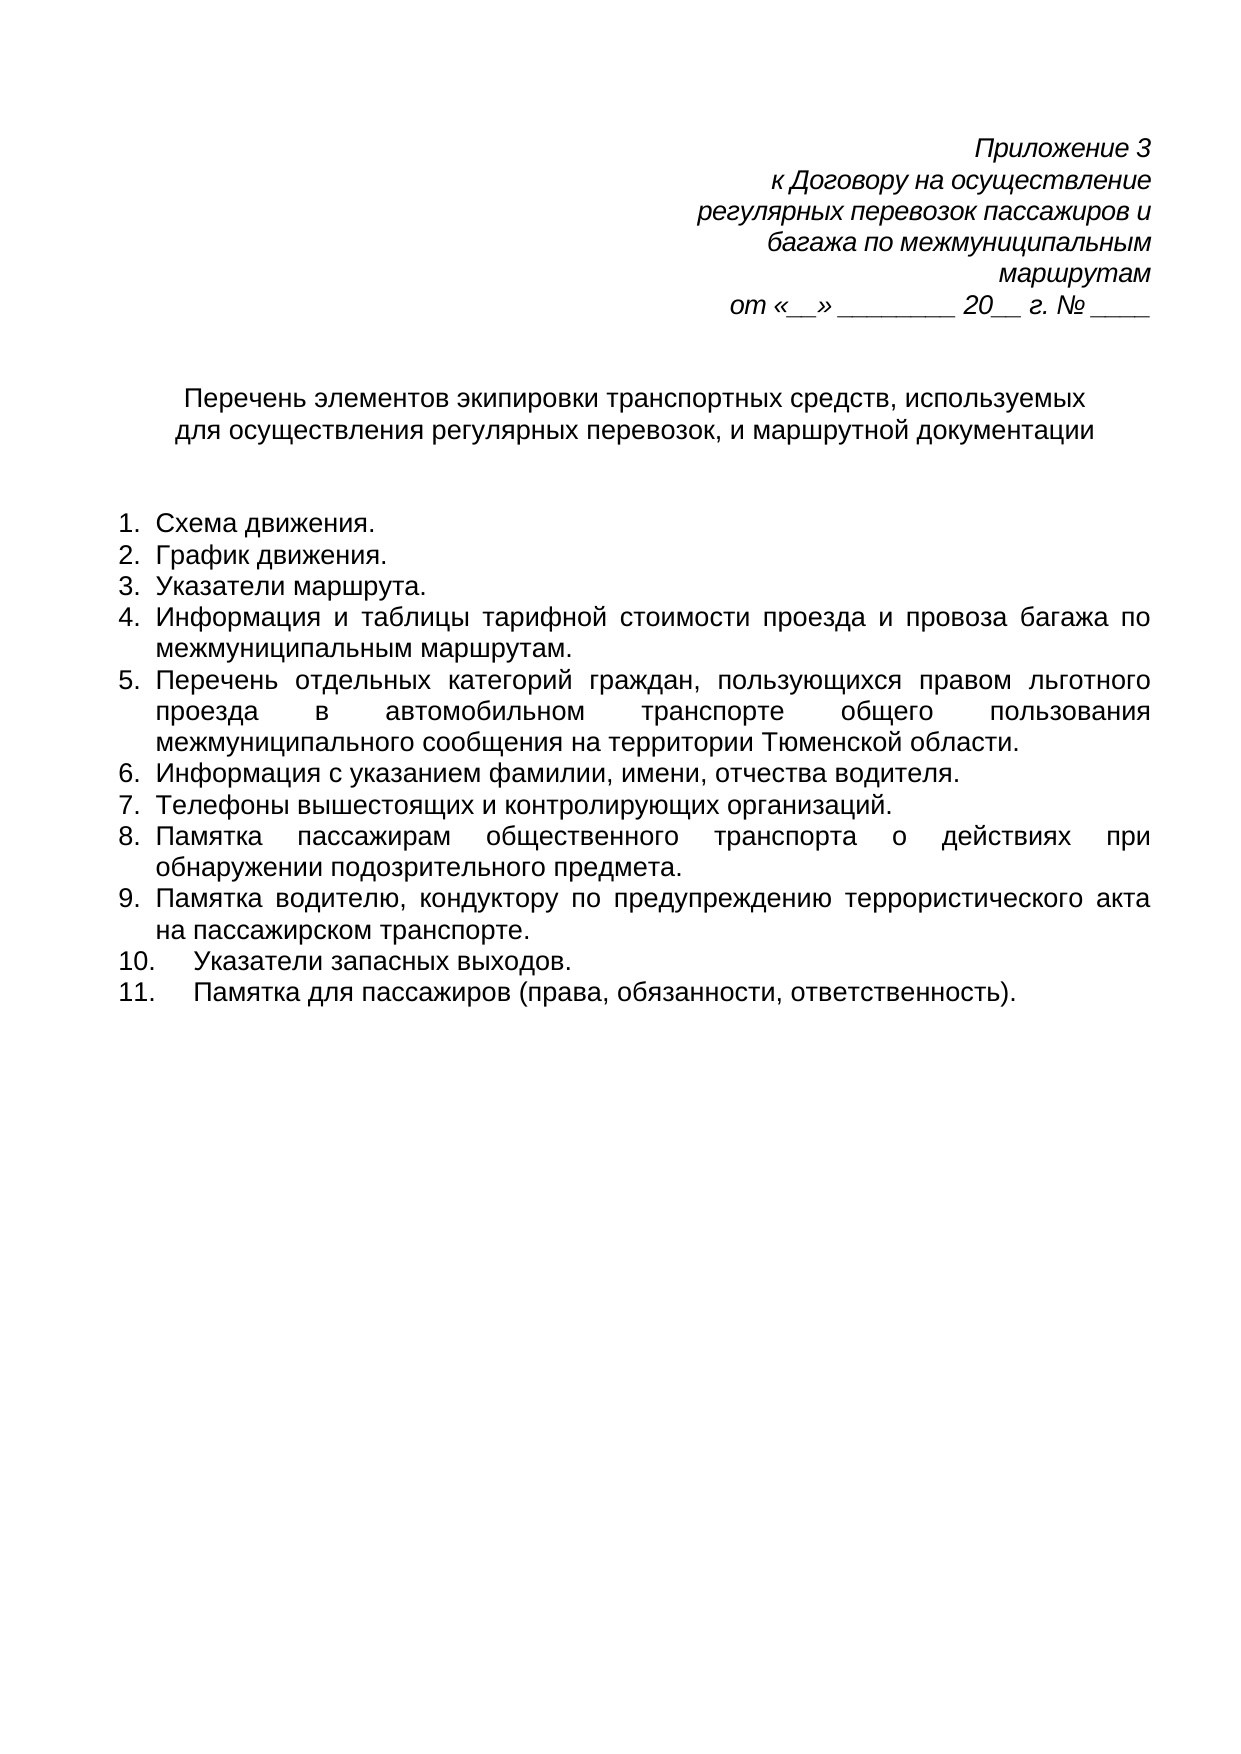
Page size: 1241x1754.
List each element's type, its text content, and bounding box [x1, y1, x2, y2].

list Схема движения. [118, 507, 1152, 539]
list Указатели маршрута. [118, 570, 1152, 601]
list Информация и таблицы тарифной стоимости проезда и провоза багажа по межмуниципальным маршрутам. [118, 601, 1152, 664]
text Приложение 3 [635, 132, 1152, 164]
list Памятка пассажирам общественного транспорта о действиях при обнаружении подозрительного предмета. [118, 820, 1152, 882]
list Указатели запасных выходов. [118, 945, 1152, 976]
list Памятка для пассажиров (права, обязанности, ответственность). [118, 976, 1152, 1007]
list Памятка водителю, кондуктору по предупреждению террористического акта на пассажирском транспорте. [118, 882, 1152, 945]
text Перечень элементов экипировки транспортных средств, используемых [118, 382, 1152, 414]
list Телефоны вышестоящих и контролирующих организаций. [118, 789, 1152, 820]
list Информация с указанием фамилии, имени, отчества водителя. [118, 757, 1152, 789]
list Перечень отдельных категорий граждан, пользующихся правом льготного проезда в автомобильном транспорте общего пользования межмуниципального сообщения на территории Тюменской области. [118, 664, 1152, 757]
text к Договору на осуществление регулярных перевозок пассажиров и багажа по межмуниципальным маршрутам [635, 164, 1152, 289]
list График движения. [118, 539, 1152, 570]
text для осуществления регулярных перевозок, и маршрутной документации [118, 414, 1152, 445]
text от «__» ________ 20__ г. № ____ [635, 289, 1152, 320]
